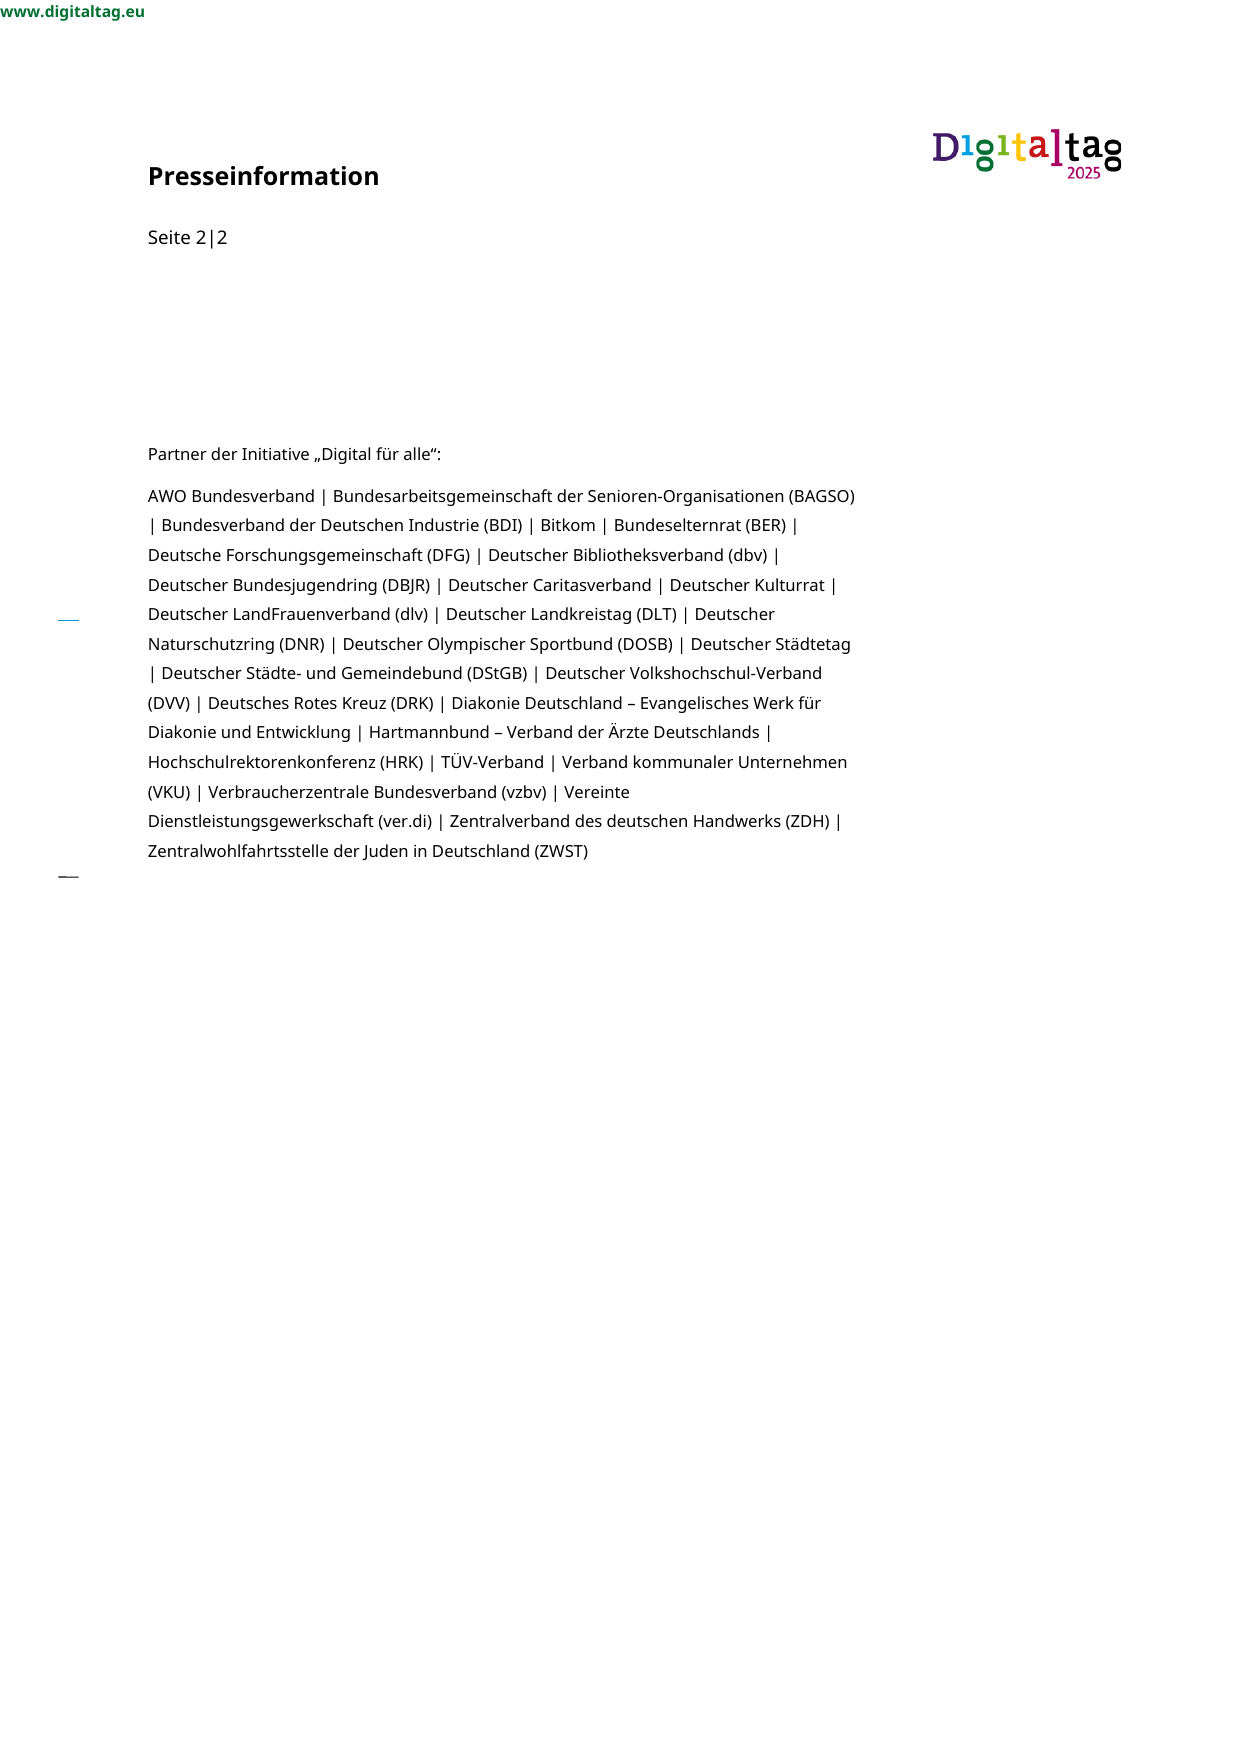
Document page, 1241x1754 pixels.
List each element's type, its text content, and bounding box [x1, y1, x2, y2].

text AWO Bundesverband | Bundesarbeitsgemeinschaft der Senioren-Organisationen (BAGSO) | Bundesverband der Deutschen Industrie (BDI) | Bitkom | Bundeselternrat (BER) | Deutsche Forschungsgemeinschaft (DFG) | Deutscher Bibliotheksverband (dbv) | Deutscher Bundesjugendring (DBJR) | Deutscher Caritasverband | Deutscher Kulturrat | Deutscher LandFrauenverband (dlv) | Deutscher Landkreistag (DLT) | Deutscher Naturschutzring (DNR) | Deutscher Olympischer Sportbund (DOSB) | Deutscher Städtetag | Deutscher Städte- und Gemeindebund (DStGB) | Deutscher Volkshochschul-Verband (DVV) | Deutsches Rotes Kreuz (DRK) | Diakonie Deutschland – Evangelisches Werk für Diakonie und Entwicklung | Hartmannbund – Verband der Ärzte Deutschlands | Hochschulrektorenkonferenz (HRK) | TÜV-Verband | Verband kommunaler Unternehmen (VKU) | Verbraucherzentrale Bundesverband (vzbv) | Vereinte Dienstleistungsgewerkschaft (ver.di) | Zentralverband des deutschen Handwerks (ZDH) | Zentralwohlfahrtsstelle der Juden in Deutschland (ZWST) [148, 477, 856, 862]
picture [932, 129, 1122, 179]
text Partner der Initiative „Digital für alle“: [148, 435, 856, 465]
